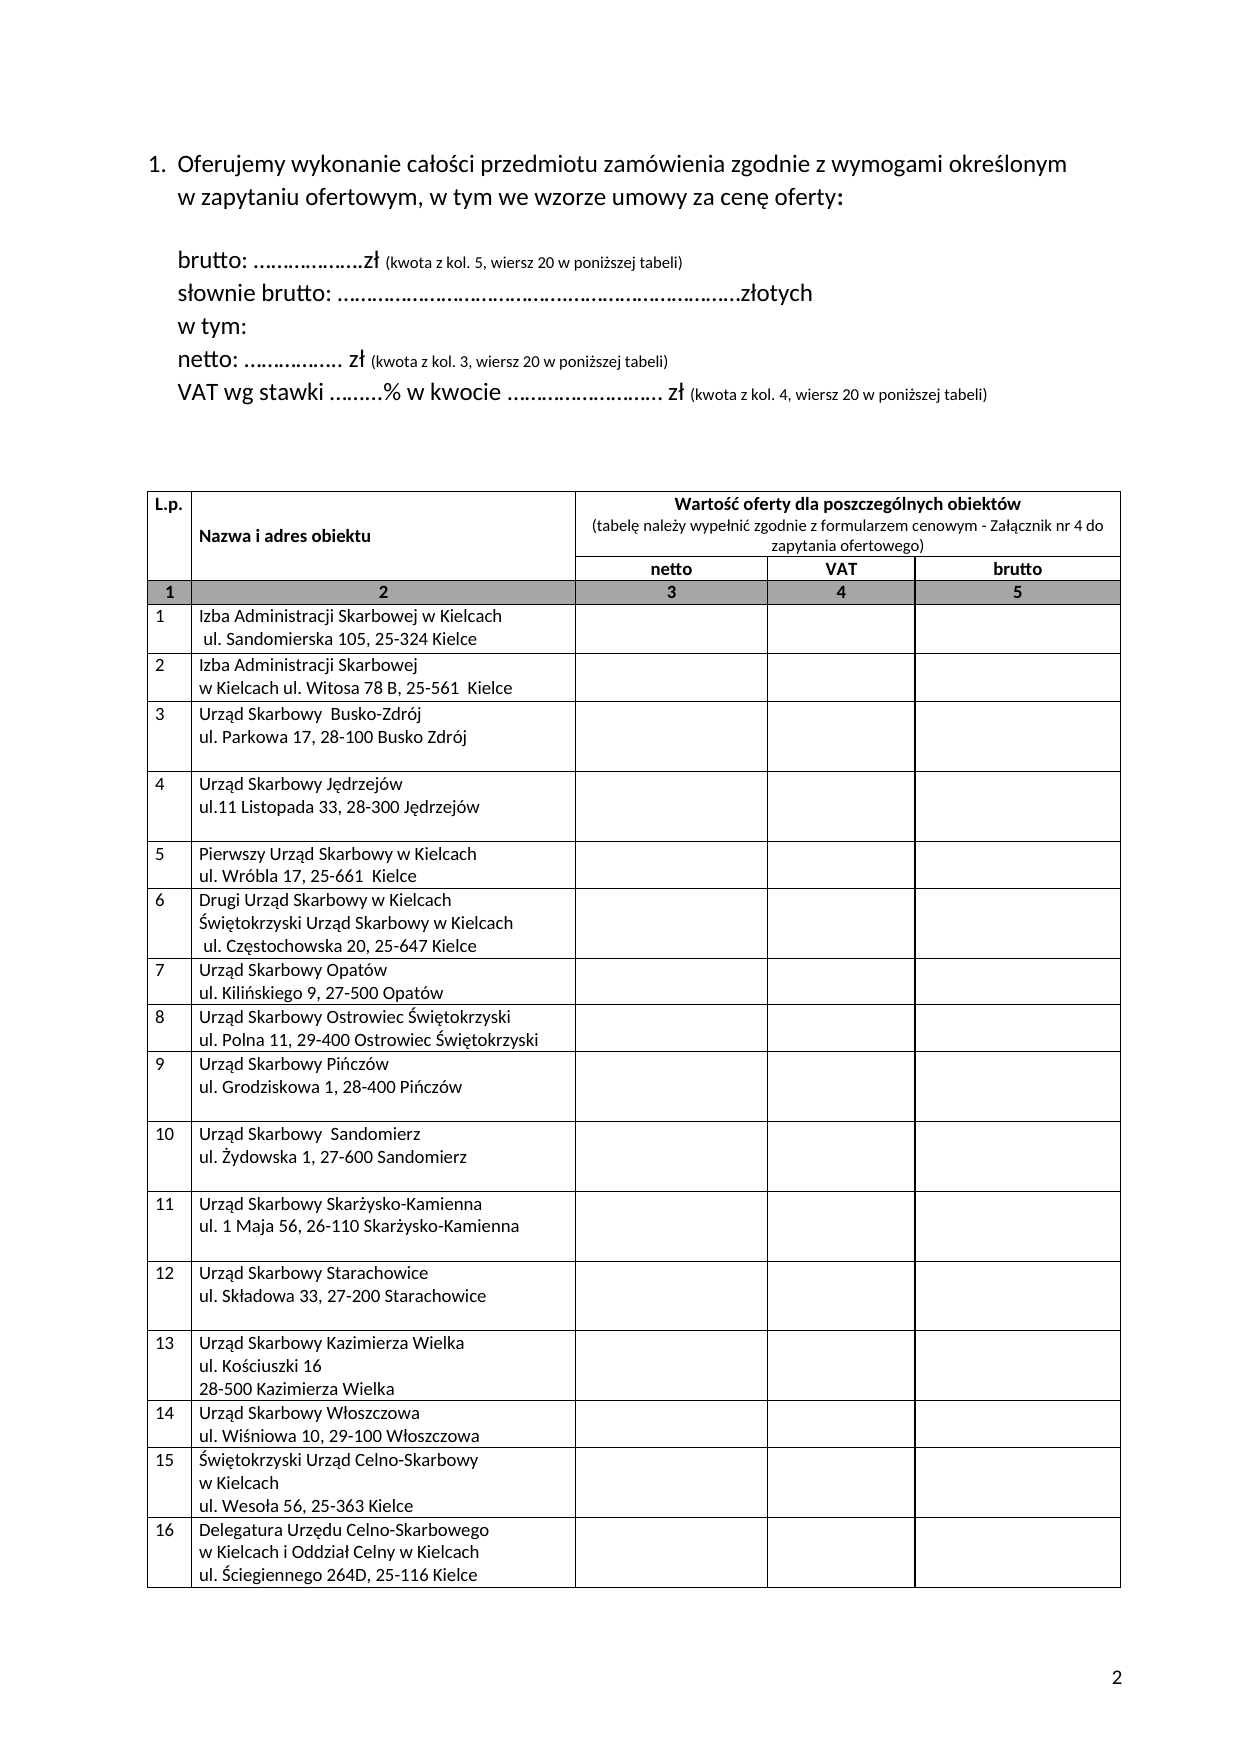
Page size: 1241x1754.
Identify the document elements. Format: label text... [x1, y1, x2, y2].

table_cell Pierwszy Urząd Skarbowy w Kielcach ul. Wróbla 17, 25-661 Kielce [192, 842, 575, 888]
table_cell [576, 1262, 767, 1330]
table_cell [576, 1448, 767, 1517]
table_cell 13 [148, 1331, 191, 1400]
table_cell VAT [768, 557, 914, 580]
table_cell 3 [576, 581, 767, 604]
table_cell 9 [148, 1052, 191, 1121]
table_cell Urząd Skarbowy Busko-Zdrój ul. Parkowa 17, 28-100 Busko Zdrój [192, 702, 575, 771]
table_cell [768, 1005, 914, 1051]
table_cell 11 [148, 1192, 191, 1261]
table_cell [768, 1448, 914, 1517]
table_cell 1 [148, 581, 191, 604]
table_cell 8 [148, 1005, 191, 1051]
table_cell Urząd Skarbowy Ostrowiec Świętokrzyski ul. Polna 11, 29-400 Ostrowiec Świętokrzyski [192, 1005, 575, 1051]
table_cell [576, 654, 767, 701]
table_cell netto [576, 557, 767, 580]
table_header L.p. [148, 492, 191, 580]
table_cell Urząd Skarbowy Sandomierz ul. Żydowska 1, 27-600 Sandomierz [192, 1122, 575, 1191]
table_cell [576, 1401, 767, 1447]
table_cell [916, 654, 1120, 701]
table_cell [768, 1122, 914, 1191]
table_cell 10 [148, 1122, 191, 1191]
table_cell 12 [148, 1262, 191, 1330]
table_cell 2 [148, 654, 191, 701]
table_cell [916, 1448, 1120, 1517]
table_cell 1 [148, 605, 191, 652]
table_cell [768, 1331, 914, 1400]
list Oferujemy wykonanie całości przedmiotu zamówienia zgodnie z wymogami określonym w zapytaniu ofertowym, w tym we wzorze umowy za cenę oferty: [148, 148, 1122, 211]
table_cell [916, 772, 1120, 841]
table_cell [916, 702, 1120, 771]
table_cell brutto [916, 557, 1120, 580]
table_cell 5 [148, 842, 191, 888]
table_cell Urząd Skarbowy Włoszczowa ul. Wiśniowa 10, 29-100 Włoszczowa [192, 1401, 575, 1447]
list w tym: [177, 310, 1122, 340]
table_cell [768, 1401, 914, 1447]
table_cell [916, 1005, 1120, 1051]
table_cell [576, 959, 767, 1004]
table_cell [768, 959, 914, 1004]
table_cell Urząd Skarbowy Skarżysko-Kamienna ul. 1 Maja 56, 26-110 Skarżysko-Kamienna [192, 1192, 575, 1261]
table_cell 15 [148, 1448, 191, 1517]
table_cell [916, 1192, 1120, 1261]
table_cell 7 [148, 959, 191, 1004]
table_cell [768, 702, 914, 771]
table_cell 4 [148, 772, 191, 841]
table_cell Izba Administracji Skarbowej w Kielcach ul. Sandomierska 105, 25-324 Kielce [192, 605, 575, 652]
table_cell Izba Administracji Skarbowej w Kielcach ul. Witosa 78 B, 25-561 Kielce [192, 654, 575, 701]
table_cell [768, 1052, 914, 1121]
table_cell 5 [916, 581, 1120, 604]
table_cell 3 [148, 702, 191, 771]
table_cell 4 [768, 581, 914, 604]
table_cell [768, 1518, 914, 1587]
table_cell Urząd Skarbowy Opatów ul. Kilińskiego 9, 27-500 Opatów [192, 959, 575, 1004]
table_cell [576, 889, 767, 957]
table_cell [576, 1518, 767, 1587]
list netto: …………….. zł (kwota z kol. 3, wiersz 20 w poniższej tabeli) [177, 343, 1122, 373]
table_cell [768, 654, 914, 701]
table_cell 2 [192, 581, 575, 604]
table_cell [916, 889, 1120, 957]
table_cell [916, 605, 1120, 652]
table_cell [576, 1122, 767, 1191]
table_header Wartość oferty dla poszczególnych obiektów (tabelę należy wypełnić zgodnie z formularzem cenowym - Załącznik nr 4 do zapytania ofertowego) [576, 492, 1120, 556]
table_cell [576, 842, 767, 888]
table_cell [916, 1052, 1120, 1121]
list słownie brutto: ………………………………….…………………………złotych [177, 277, 1122, 307]
table_cell [768, 889, 914, 957]
table_cell Delegatura Urzędu Celno-Skarbowego w Kielcach i Oddział Celny w Kielcach ul. Ściegiennego 264D, 25-116 Kielce [192, 1518, 575, 1587]
table_cell Urząd Skarbowy Starachowice ul. Składowa 33, 27-200 Starachowice [192, 1262, 575, 1330]
table_cell Świętokrzyski Urząd Celno-Skarbowy w Kielcach ul. Wesoła 56, 25-363 Kielce [192, 1448, 575, 1517]
table_cell 16 [148, 1518, 191, 1587]
table_cell [576, 605, 767, 652]
table_cell [768, 1192, 914, 1261]
table_cell [916, 1122, 1120, 1191]
list VAT wg stawki ……...% w kwocie ……………………… zł (kwota z kol. 4, wiersz 20 w poniższej tabeli) [177, 376, 1122, 406]
table_cell [916, 1262, 1120, 1330]
table_cell [768, 772, 914, 841]
table_header Nazwa i adres obiektu [192, 492, 575, 580]
table_cell [768, 842, 914, 888]
table_cell [576, 1192, 767, 1261]
table_cell 6 [148, 889, 191, 957]
table_cell [916, 1518, 1120, 1587]
table_cell Urząd Skarbowy Jędrzejów ul.11 Listopada 33, 28-300 Jędrzejów [192, 772, 575, 841]
list brutto: ……………….zł (kwota z kol. 5, wiersz 20 w poniższej tabeli) [177, 244, 1122, 274]
table_cell [576, 772, 767, 841]
table_cell [916, 842, 1120, 888]
table_cell 14 [148, 1401, 191, 1447]
table_cell [916, 1331, 1120, 1400]
table_cell [576, 702, 767, 771]
table_cell [916, 959, 1120, 1004]
table_cell [576, 1052, 767, 1121]
table_cell [576, 1005, 767, 1051]
table_cell Urząd Skarbowy Pińczów ul. Grodziskowa 1, 28-400 Pińczów [192, 1052, 575, 1121]
table_cell [768, 1262, 914, 1330]
table_cell Urząd Skarbowy Kazimierza Wielka ul. Kościuszki 16 28-500 Kazimierza Wielka [192, 1331, 575, 1400]
table_cell [576, 1331, 767, 1400]
table_cell [768, 605, 914, 652]
table_cell Drugi Urząd Skarbowy w Kielcach Świętokrzyski Urząd Skarbowy w Kielcach ul. Częstochowska 20, 25-647 Kielce [192, 889, 575, 957]
table_cell [916, 1401, 1120, 1447]
